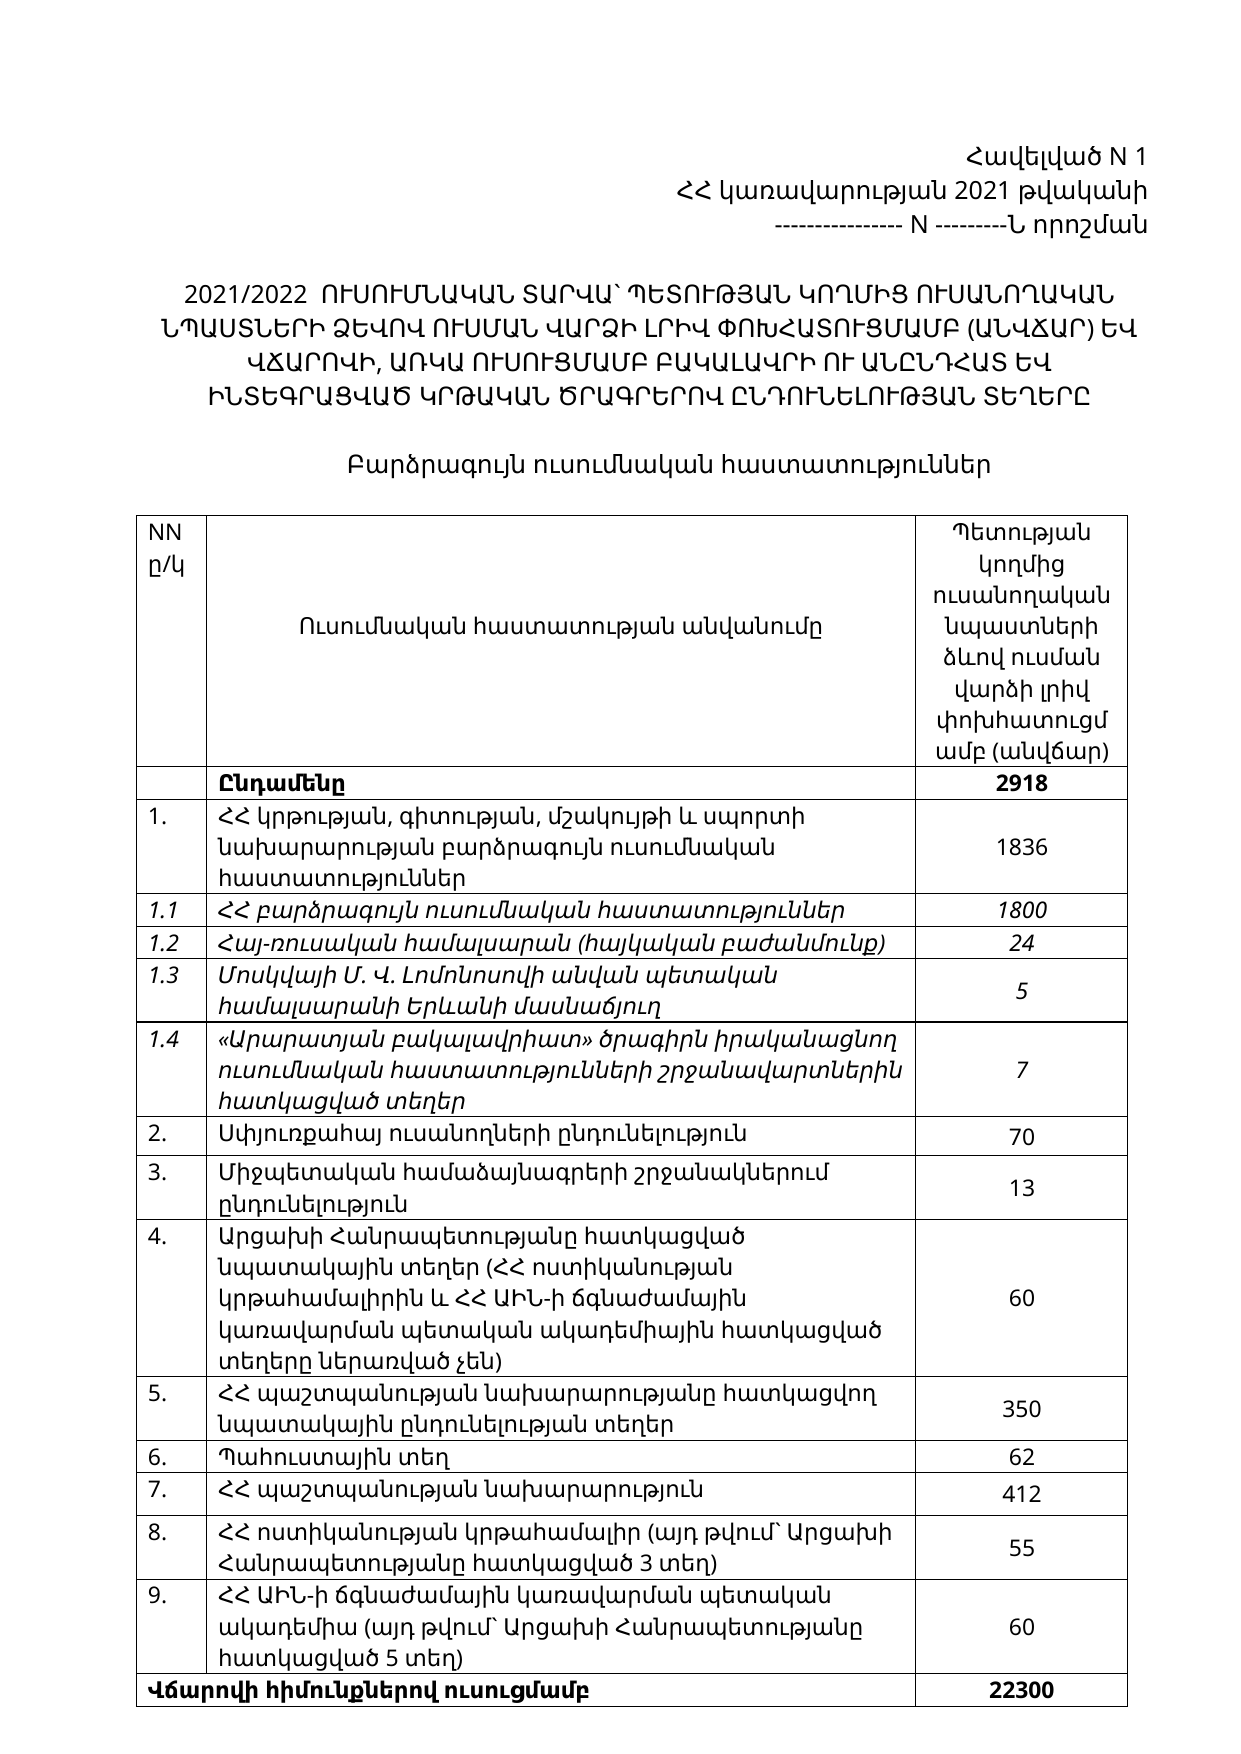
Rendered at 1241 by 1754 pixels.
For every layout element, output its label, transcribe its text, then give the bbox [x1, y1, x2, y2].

table_cell 2918 [916, 767, 1127, 798]
table_cell 350 [916, 1377, 1127, 1440]
table_cell 6. [137, 1441, 206, 1472]
table_cell 24 [916, 927, 1127, 958]
table_cell ՀՀ պաշտպանության նախարարություն [207, 1473, 915, 1515]
table_cell 1.4 [137, 1023, 206, 1116]
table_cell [137, 1674, 915, 1706]
table_cell 70 [916, 1117, 1127, 1155]
table_cell 4. [137, 1220, 206, 1376]
table_cell 62 [916, 1441, 1127, 1472]
table_cell 2. [137, 1117, 206, 1155]
table_cell Արցախի Հանրապետությանը հատկացված նպատակային տեղեր (ՀՀ ոստիկանության կրթահամալիրին և ՀՀ ԱԻՆ-ի ճգնաժամային կառավարման պետական ակադեմիային հատկացված տեղերը ներառված չեն) [207, 1220, 915, 1376]
table_cell 3. [137, 1156, 206, 1219]
table_cell 7. [137, 1473, 206, 1515]
table_cell 1. [137, 800, 206, 893]
table_cell 1836 [916, 800, 1127, 893]
table_cell 55 [916, 1516, 1127, 1578]
table_cell 412 [916, 1473, 1127, 1515]
text Բարձրագույն ուսումնական հաստատություններ [148, 447, 1152, 481]
table_cell 13 [916, 1156, 1127, 1219]
table_cell ՀՀ պաշտպանության նախարարությանը հատկացվող նպատակային ընդունելության տեղեր [207, 1377, 915, 1440]
table_cell 60 [916, 1220, 1127, 1376]
table_cell ՀՀ կրթության, գիտության, մշակույթի և սպորտի նախարարության բարձրագույն ուսումնական հաստատություններ [207, 800, 915, 893]
text 2021/2022 ՈՒՍՈՒՄՆԱԿԱՆ ՏԱՐՎԱ` ՊԵՏՈՒԹՅԱՆ ԿՈՂՄԻՑ ՈՒՍԱՆՈՂԱԿԱՆ ՆՊԱՍՏՆԵՐԻ ՁԵՎՈՎ ՈՒՍՄԱՆ ՎԱՐՁԻ ԼՐԻՎ ՓՈԽՀԱՏՈՒՑՄԱՄԲ (ԱՆՎՃԱՐ) ԵՎ ՎՃԱՐՈՎԻ, ԱՌԿԱ ՈՒՍՈՒՑՄԱՄԲ ԲԱԿԱԼԱՎՐԻ ՈՒ ԱՆԸՆԴՀԱՏ ԵՎ ԻՆՏԵԳՐԱՑՎԱԾ ԿՐԹԱԿԱՆ ԾՐԱԳՐԵՐՈՎ ԸՆԴՈՒՆԵԼՈՒԹՅԱՆ ՏԵՂԵՐԸ [148, 277, 1152, 413]
table_cell «Արարատյան բակալավրիատ» ծրագիրն իրականացնող ուսումնական հաստատությունների շրջանավարտներին հատկացված տեղեր [207, 1023, 915, 1116]
table_cell 1800 [916, 894, 1127, 926]
table_cell 60 [916, 1580, 1127, 1673]
table_cell 7 [916, 1023, 1127, 1116]
table_cell 22300 [916, 1674, 1127, 1706]
table_header NN ը/կ [137, 516, 206, 766]
table_cell Հայ-ռուսական համալսարան (հայկական բաժանմունք) [207, 927, 915, 958]
table_cell Ընդամենը [207, 767, 915, 798]
table_header Ուսումնական հաստատության անվանումը [207, 516, 915, 766]
table_cell Սփյուռքահայ ուսանողների ընդունելություն [207, 1117, 915, 1155]
table_cell 8. [137, 1516, 206, 1578]
table_header Պետության կողմից ուսանողական նպաստների ձևով ուսման վարձի լրիվ փոխհատուցմամբ (անվճար) [916, 516, 1127, 766]
table_cell 1.2 [137, 927, 206, 958]
table_cell Մոսկվայի Մ. Վ. Լոմոնոսովի անվան պետական համալսարանի Երևանի մասնաճյուղ [207, 959, 915, 1021]
table_cell [137, 767, 206, 798]
table_cell Պահուստային տեղ [207, 1441, 915, 1472]
table_cell ՀՀ ոստիկանության կրթահամալիր (այդ թվում` Արցախի Հանրապետությանը հատկացված 3 տեղ) [207, 1516, 915, 1578]
table_cell 1.1 [137, 894, 206, 926]
table_cell 5 [916, 959, 1127, 1021]
table_cell 5. [137, 1377, 206, 1440]
table_cell ՀՀ ԱԻՆ-ի ճգնաժամային կառավարման պետական ակադեմիա (այդ թվում` Արցախի Հանրապետությանը հատկացված 5 տեղ) [207, 1580, 915, 1673]
table_cell 1.3 [137, 959, 206, 1021]
table_cell ՀՀ բարձրագույն ուսումնական հաստատություններ [207, 894, 915, 926]
table_header Հավելված N 1 ՀՀ կառավարության 2021 թվականի ---------------- N ---------Ն որոշման [146, 138, 1150, 243]
table_cell 9. [137, 1580, 206, 1673]
table_cell Միջպետական համաձայնագրերի շրջանակներում ընդունելություն [207, 1156, 915, 1219]
